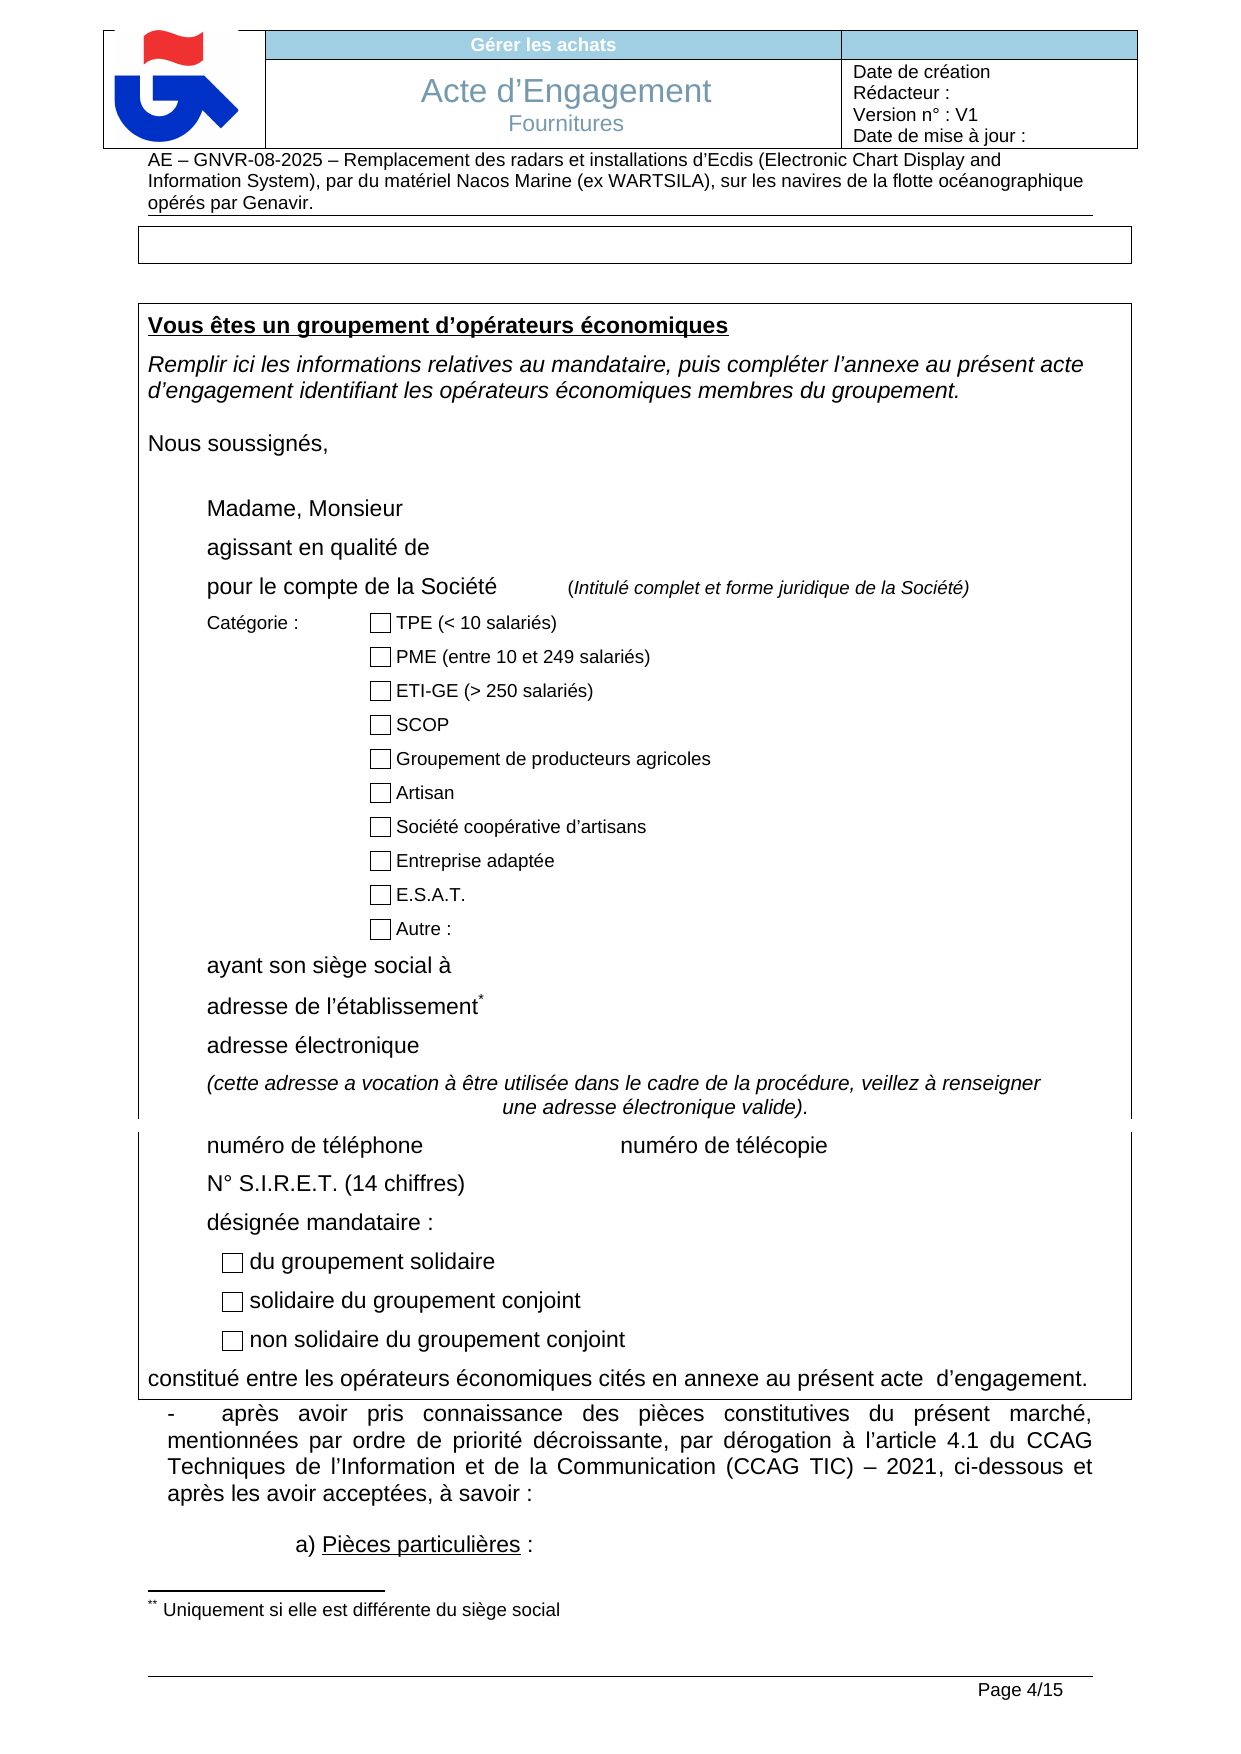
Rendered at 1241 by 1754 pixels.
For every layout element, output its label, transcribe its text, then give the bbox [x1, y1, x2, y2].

text Vous êtes un groupement d’opérateurs économiques [139, 304, 1131, 338]
text Madame, Monsieur [139, 486, 1131, 521]
text ETI-GE (> 250 salariés) [139, 670, 1131, 701]
text constitué entre les opérateurs économiques cités en annexe au présent acte d’engagement. [139, 1365, 1131, 1399]
text Catégorie : TPE (< 10 salariés) [139, 602, 1131, 633]
text - après avoir pris connaissance des pièces constitutives du présent marché, mentionnées par ordre de priorité décroissante, par dérogation à l’article 4.1 du CCAG Techniques de l’Information et de la Communication (CCAG TIC) – 2021, ci-dessous et après les avoir acceptées, à savoir : [167, 1400, 1093, 1506]
text solidaire du groupement conjoint [139, 1287, 1131, 1313]
text adresse électronique [139, 1023, 1131, 1059]
text PME (entre 10 et 249 salariés) [139, 636, 1131, 667]
text Artisan [139, 772, 1131, 803]
text adresse de l’établissement* [139, 982, 1131, 1020]
text Entreprise adaptée [139, 841, 1131, 872]
text SCOP [139, 704, 1131, 735]
text du groupement solidaire [139, 1248, 1131, 1274]
text Remplir ici les informations relatives au mandataire, puis compléter l’annexe au présent acte d’engagement identifiant les opérateurs économiques membres du groupement. [139, 341, 1131, 403]
text non solidaire du groupement conjoint [139, 1326, 1131, 1352]
text agissant en qualité de [139, 524, 1131, 560]
text désignée mandataire : [139, 1209, 1131, 1236]
text (cette adresse a vocation à être utilisée dans le cadre de la procédure, veillez à renseigner une adresse électronique valide). [139, 1062, 1131, 1119]
text pour le compte de la Société (Intitulé complet et forme juridique de la Société) [139, 563, 1131, 599]
text Nous soussignés, [139, 420, 1131, 456]
text ayant son siège social à [139, 943, 1131, 978]
text a) Pièces particulières : [241, 1531, 1093, 1557]
text Autre : [139, 909, 1131, 940]
text Groupement de producteurs agricoles [139, 738, 1131, 769]
text Société coopérative d’artisans [139, 807, 1131, 837]
text E.S.A.T. [139, 875, 1131, 906]
text N° S.I.R.E.T. (14 chiffres) [139, 1170, 1131, 1197]
text numéro de téléphone numéro de télécopie [139, 1132, 1131, 1158]
picture [114, 30, 239, 142]
